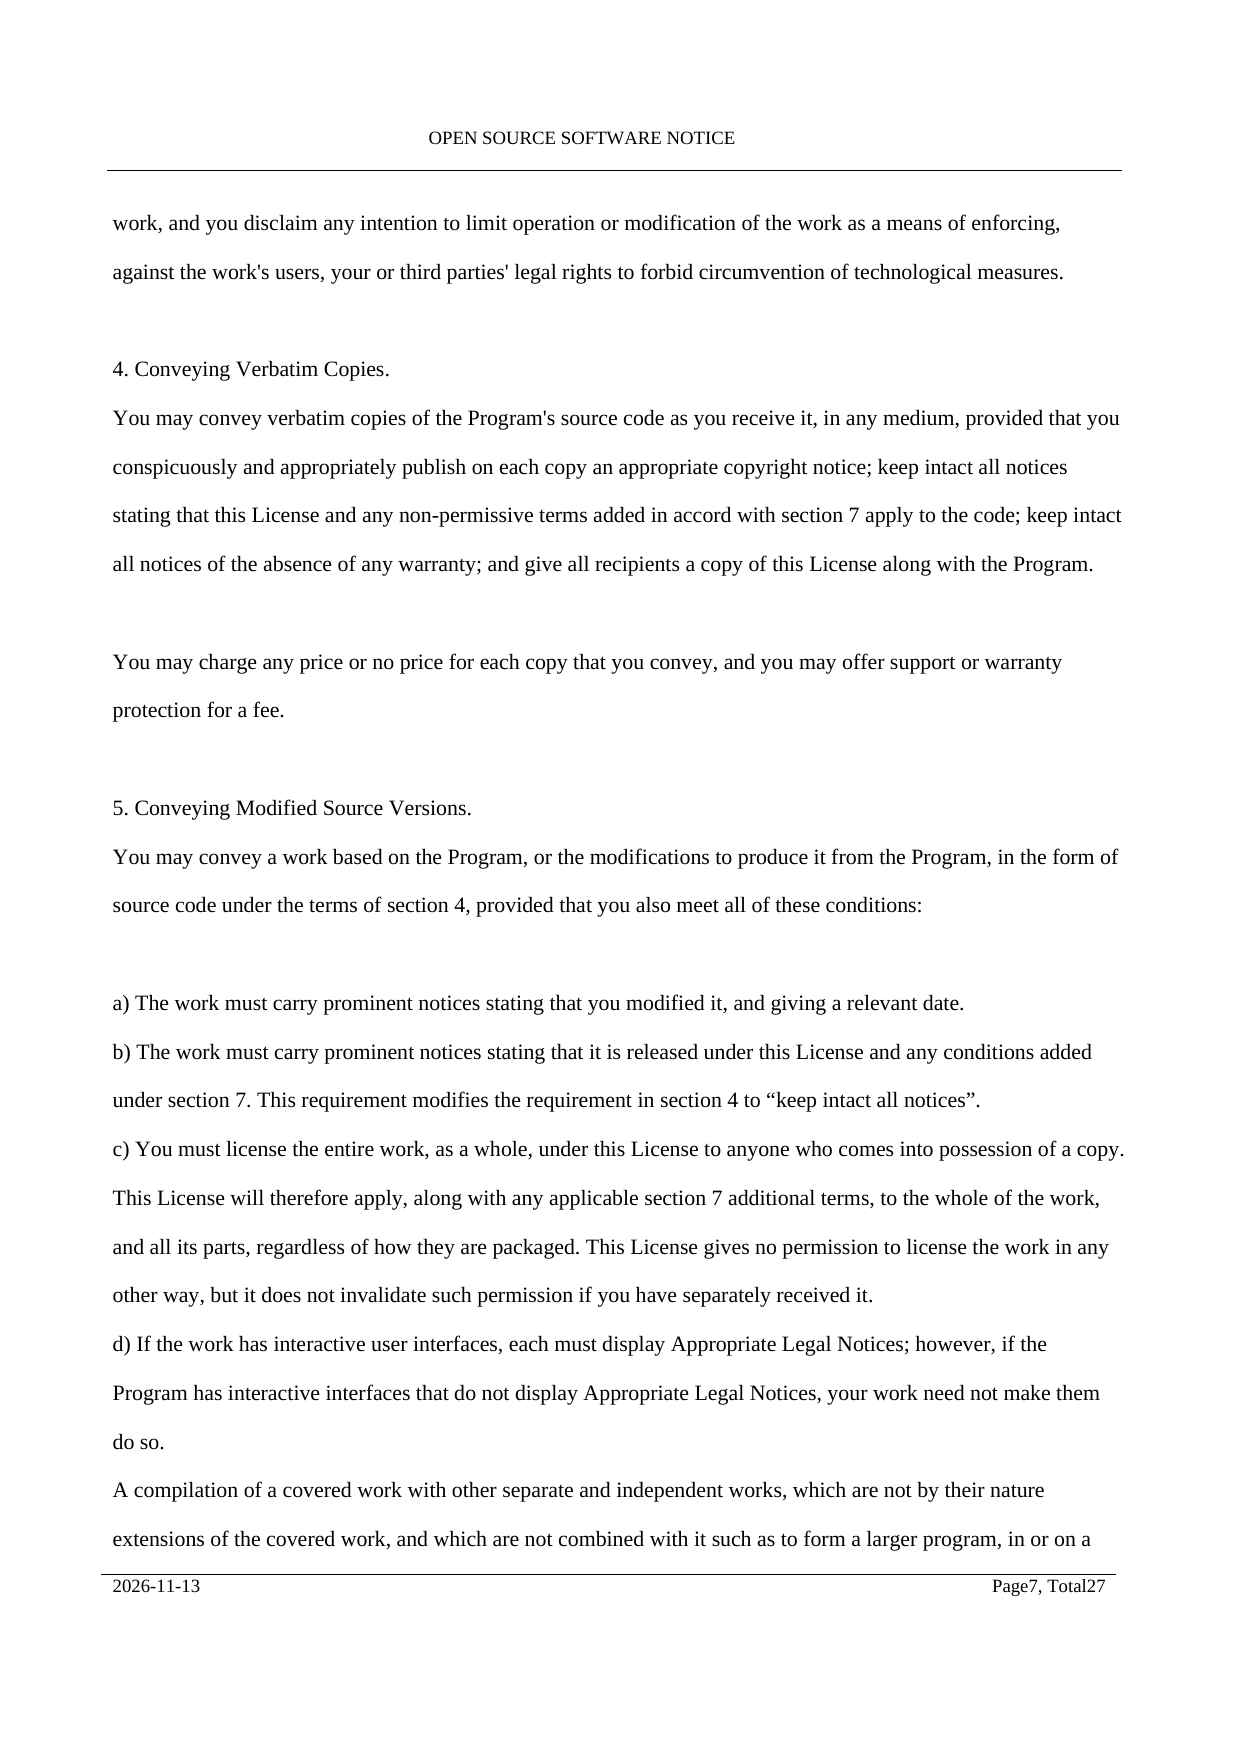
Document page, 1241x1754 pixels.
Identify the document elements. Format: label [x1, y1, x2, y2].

text [112, 206, 1128, 1555]
